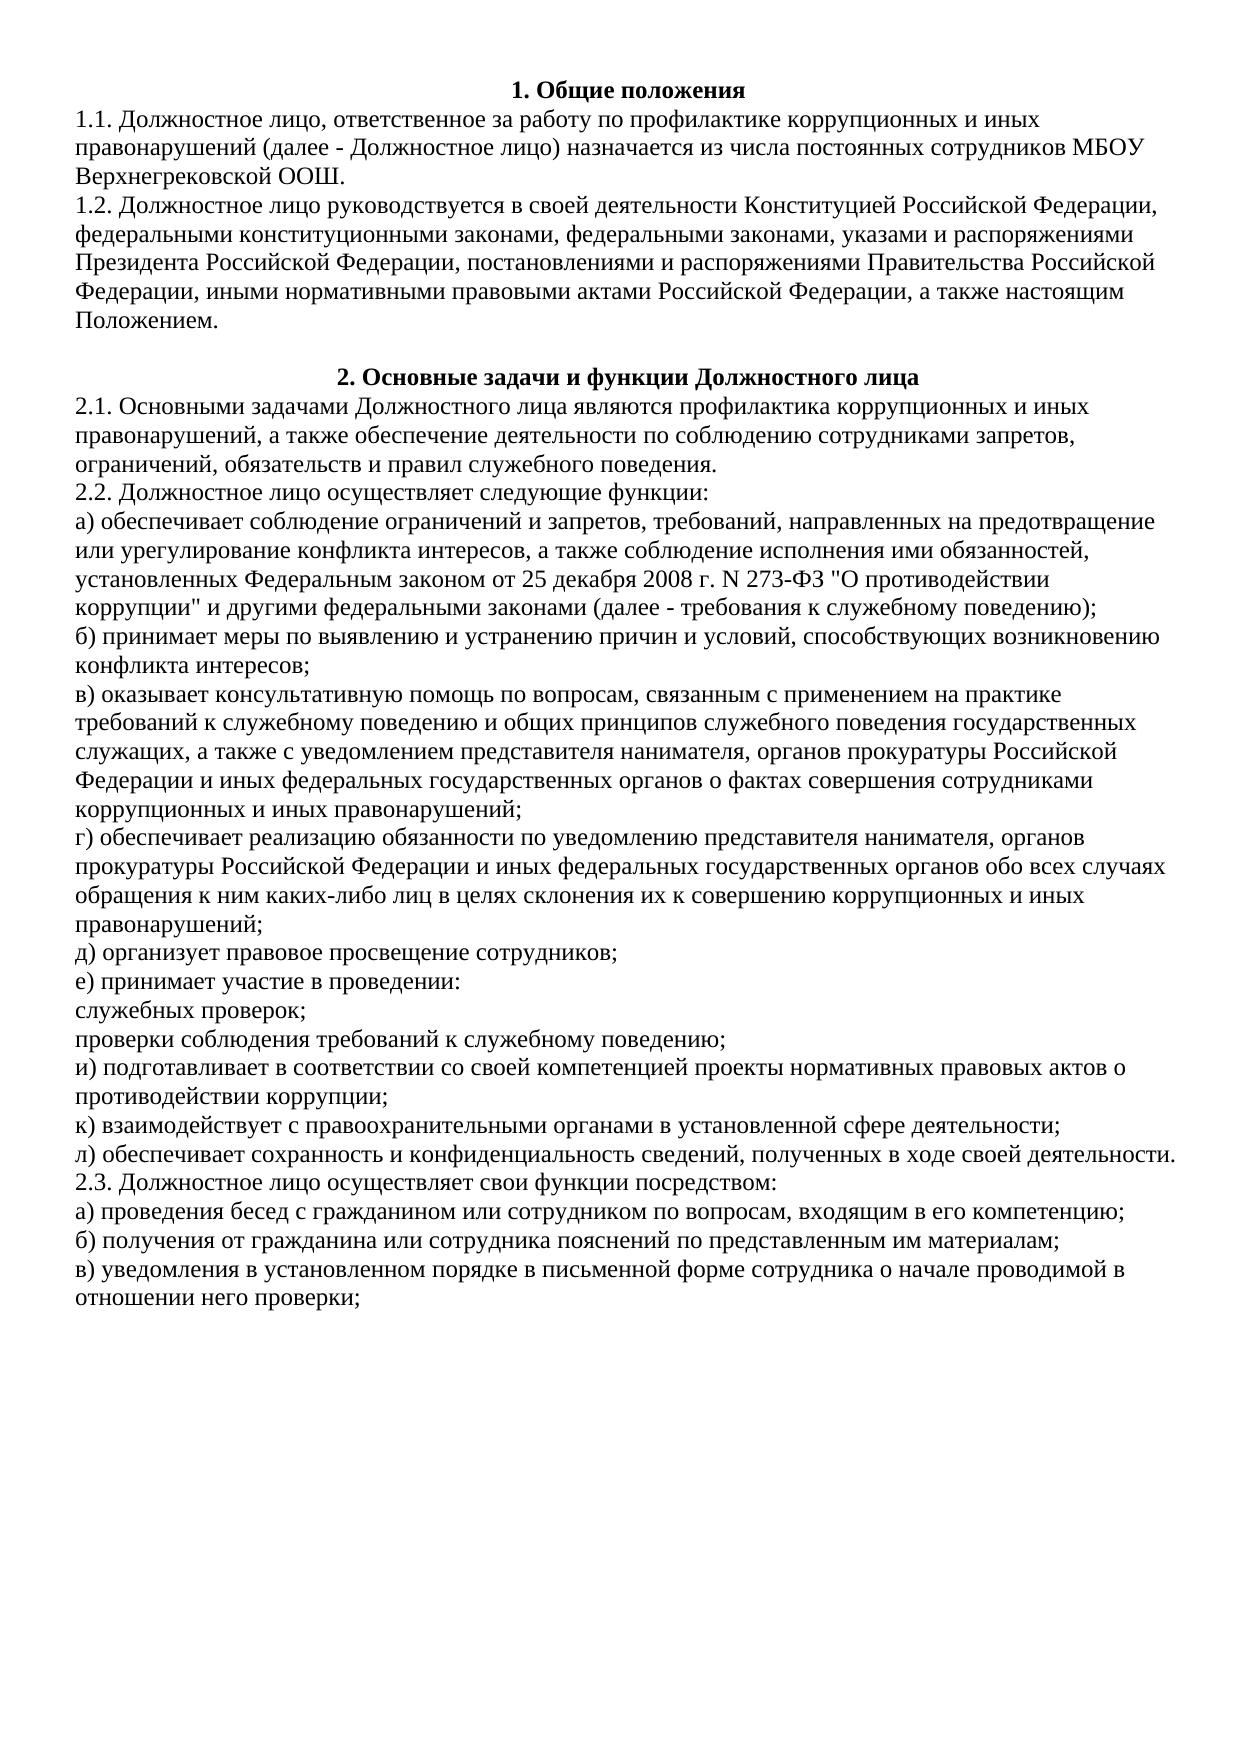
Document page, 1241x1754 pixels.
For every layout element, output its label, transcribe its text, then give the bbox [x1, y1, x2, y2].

text 1.1. Должностное лицо, ответственное за работу по профилактике коррупционных и иных правонарушений (далее - Должностное лицо) назначается из числа постоянных сотрудников МБОУ Верхнегрековской ООШ. [75, 104, 1181, 190]
text а) проведения бесед с гражданином или сотрудником по вопросам, входящим в его компетенцию; [75, 1196, 1181, 1225]
text б) принимает меры по выявлению и устранению причин и условий, способствующих возникновению конфликта интересов; [75, 621, 1181, 679]
text л) обеспечивает сохранность и конфиденциальность сведений, полученных в ходе своей деятельности. [75, 1139, 1181, 1167]
text и) подготавливает в соответствии со своей компетенцией проекты нормативных правовых актов о противодействии коррупции; [75, 1052, 1181, 1110]
text 2.3. Должностное лицо осуществляет свои функции посредством: [75, 1167, 1181, 1196]
text 2.1. Основными задачами Должностного лица являются профилактика коррупционных и иных правонарушений, а также обеспечение деятельности по соблюдению сотрудниками запретов, ограничений, обязательств и правил служебного поведения. [75, 391, 1181, 477]
text служебных проверок; [75, 995, 1181, 1024]
text б) получения от гражданина или сотрудника пояснений по представленным им материалам; [75, 1225, 1181, 1254]
text к) взаимодействует с правоохранительными органами в установленной сфере деятельности; [75, 1110, 1181, 1139]
text 2. Основные задачи и функции Должностного лица [75, 362, 1181, 391]
text в) оказывает консультативную помощь по вопросам, связанным с применением на практике требований к служебному поведению и общих принципов служебного поведения государственных служащих, а также с уведомлением представителя нанимателя, органов прокуратуры Российской Федерации и иных федеральных государственных органов о фактах совершения сотрудниками коррупционных и иных правонарушений; [75, 679, 1181, 822]
text г) обеспечивает реализацию обязанности по уведомлению представителя нанимателя, органов прокуратуры Российской Федерации и иных федеральных государственных органов обо всех случаях обращения к ним каких-либо лиц в целях склонения их к совершению коррупционных и иных правонарушений; [75, 822, 1181, 937]
text 2.2. Должностное лицо осуществляет следующие функции: [75, 477, 1181, 506]
text 1. Общие положения [75, 75, 1181, 104]
text в) уведомления в установленном порядке в письменной форме сотрудника о начале проводимой в отношении него проверки; [75, 1254, 1181, 1311]
text проверки соблюдения требований к служебному поведению; [75, 1024, 1181, 1052]
text д) организует правовое просвещение сотрудников; [75, 937, 1181, 966]
text а) обеспечивает соблюдение ограничений и запретов, требований, направленных на предотвращение или урегулирование конфликта интересов, а также соблюдение исполнения ими обязанностей, установленных Федеральным законом от 25 декабря 2008 г. N 273-ФЗ "О противодействии коррупции" и другими федеральными законами (далее - требования к служебному поведению); [75, 506, 1181, 621]
text е) принимает участие в проведении: [75, 966, 1181, 995]
text 1.2. Должностное лицо руководствуется в своей деятельности Конституцией Российской Федерации, федеральными конституционными законами, федеральными законами, указами и распоряжениями Президента Российской Федерации, постановлениями и распоряжениями Правительства Российской Федерации, иными нормативными правовыми актами Российской Федерации, а также настоящим Положением. [75, 190, 1181, 334]
